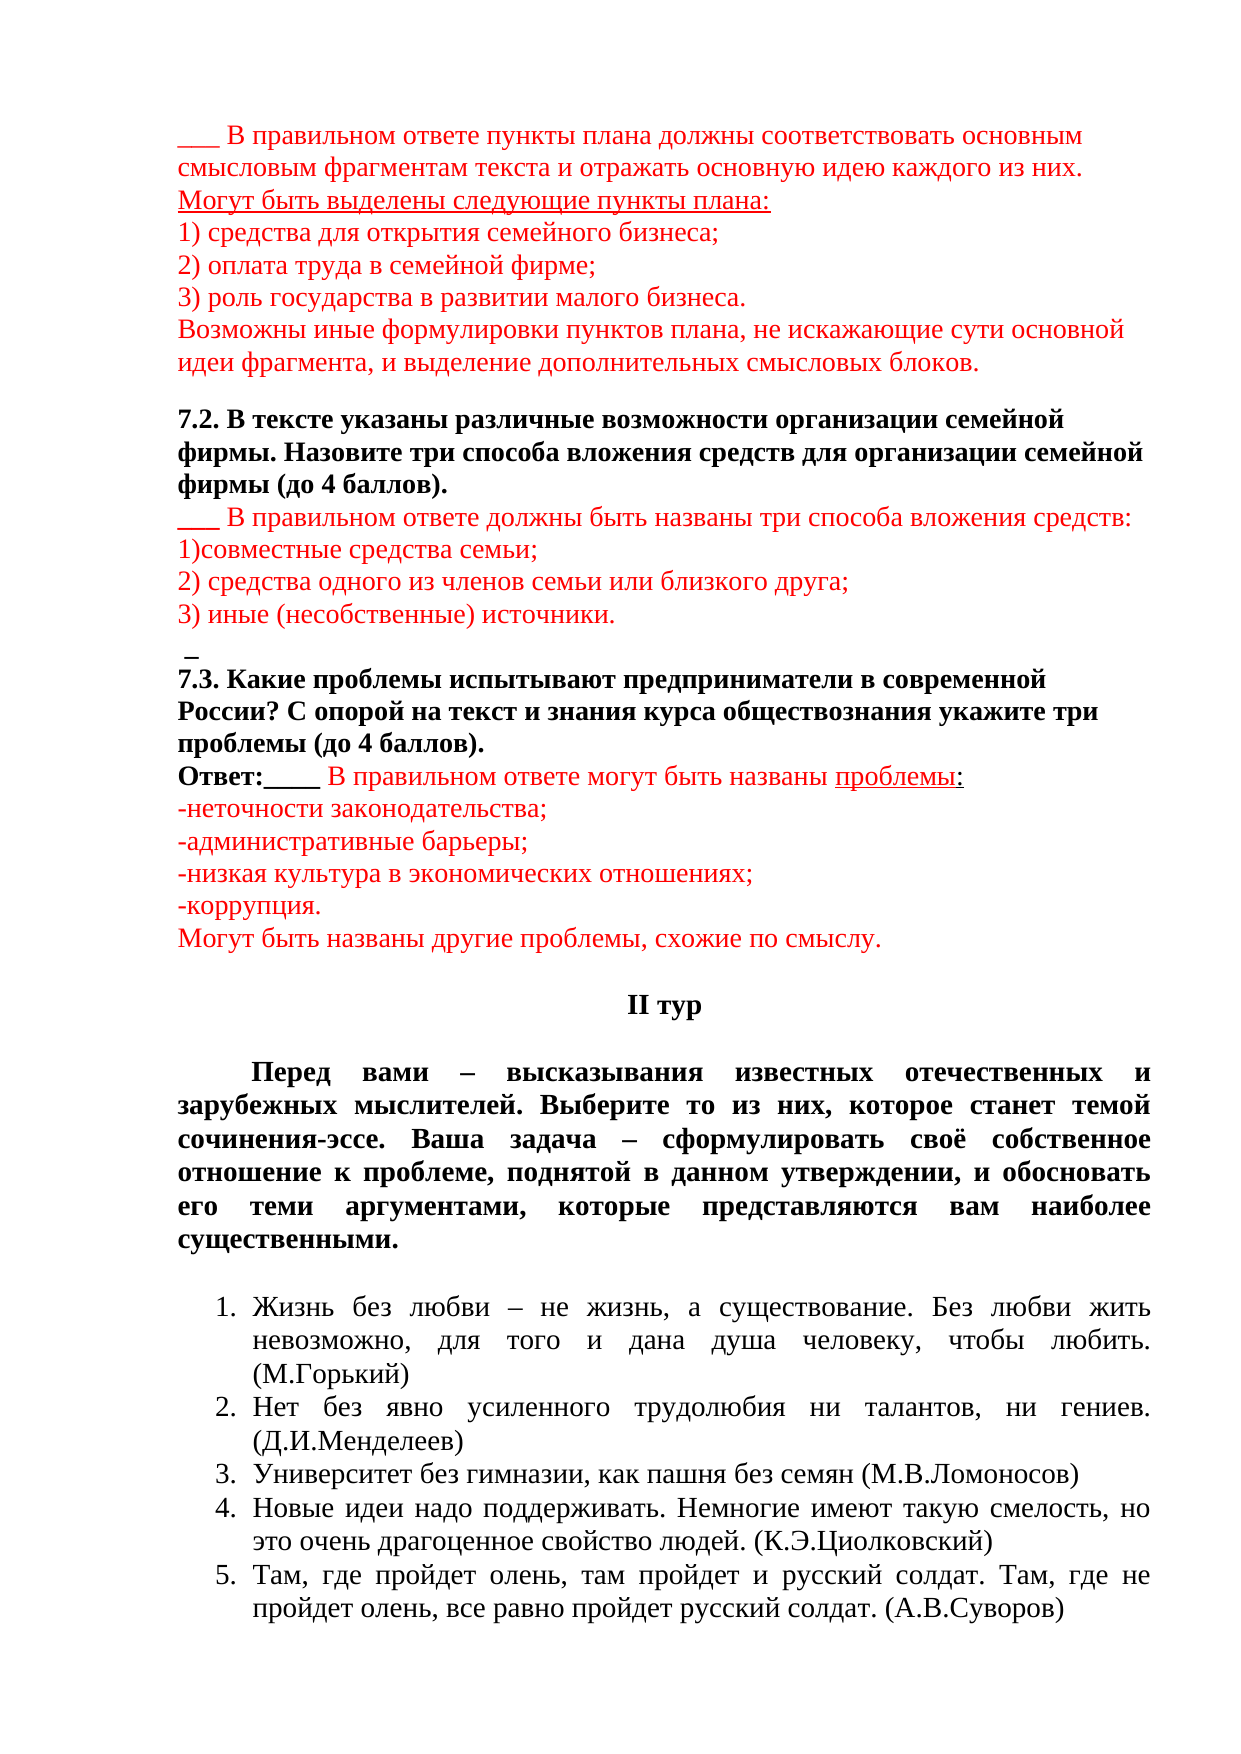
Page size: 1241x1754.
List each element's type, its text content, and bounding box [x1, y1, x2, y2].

text ___ В правильном ответе должны быть названы три способа вложения средств: [177, 500, 1152, 532]
text -административные барьеры; [177, 824, 1152, 856]
text -низкая культура в экономических отношениях; [177, 856, 1152, 888]
text Могут быть выделены следующие пункты плана: [177, 183, 1152, 215]
text Возможны иные формулировки пунктов плана, не искажающие сути основной идеи фрагмента, и выделение дополнительных смысловых блоков. [177, 312, 1152, 377]
text 1) средства для открытия семейного бизнеса; [177, 215, 1152, 248]
text 7.2. В тексте указаны различные возможности организации семейной фирмы. Назовите три способа вложения средств для организации семейной фирмы (до 4 баллов). [177, 402, 1152, 500]
text Ответ:____ В правильном ответе могут быть названы проблемы: [177, 759, 1152, 791]
list Там, где пройдет олень, там пройдет и русский солдат. Там, где не пройдет олень, все равно пройдет русский солдат. (А.В.Суворов) [215, 1557, 1152, 1624]
text 1)совместные средства семьи; [177, 532, 1152, 564]
text -коррупция. [177, 888, 1152, 921]
list Новые идеи надо поддерживать. Немногие имеют такую смелость, но это очень драгоценное свойство людей. (К.Э.Циолковский) [215, 1490, 1152, 1557]
text Перед вами – высказывания известных отечественных и зарубежных мыслителей. Выберите то из них, которое станет темой сочинения-эссе. Ваша задача – сформулировать своё собственное отношение к проблеме, поднятой в данном утверждении, и обосновать его теми аргументами, которые представляются вам наиболее существенными. [177, 1054, 1152, 1255]
list Жизнь без любви – не жизнь, а существование. Без любви жить невозможно, для того и дана душа человеку, чтобы любить. (М.Горький) [215, 1289, 1152, 1389]
text _ [177, 629, 1152, 662]
list Университет без гимназии, как пашня без семян (М.В.Ломоносов) [215, 1456, 1152, 1490]
list Нет без явно усиленного трудолюбия ни талантов, ни гениев. (Д.И.Менделеев) [215, 1389, 1152, 1456]
text II тур [177, 987, 1152, 1020]
text 3) роль государства в развитии малого бизнеса. [177, 280, 1152, 312]
text ___ В правильном ответе пункты плана должны соответствовать основным смысловым фрагментам текста и отражать основную идею каждого из них. [177, 118, 1152, 183]
text 2) средства одного из членов семьи или близкого друга; [177, 564, 1152, 597]
text 2) оплата труда в семейной фирме; [177, 248, 1152, 280]
text 3) иные (несобственные) источники. [177, 597, 1152, 629]
text Могут быть названы другие проблемы, схожие по смыслу. [177, 921, 1152, 953]
text 7.3. Какие проблемы испытывают предприниматели в современной России? С опорой на текст и знания курса обществознания укажите три проблемы (до 4 баллов). [177, 662, 1152, 759]
text -неточности законодательства; [177, 791, 1152, 824]
